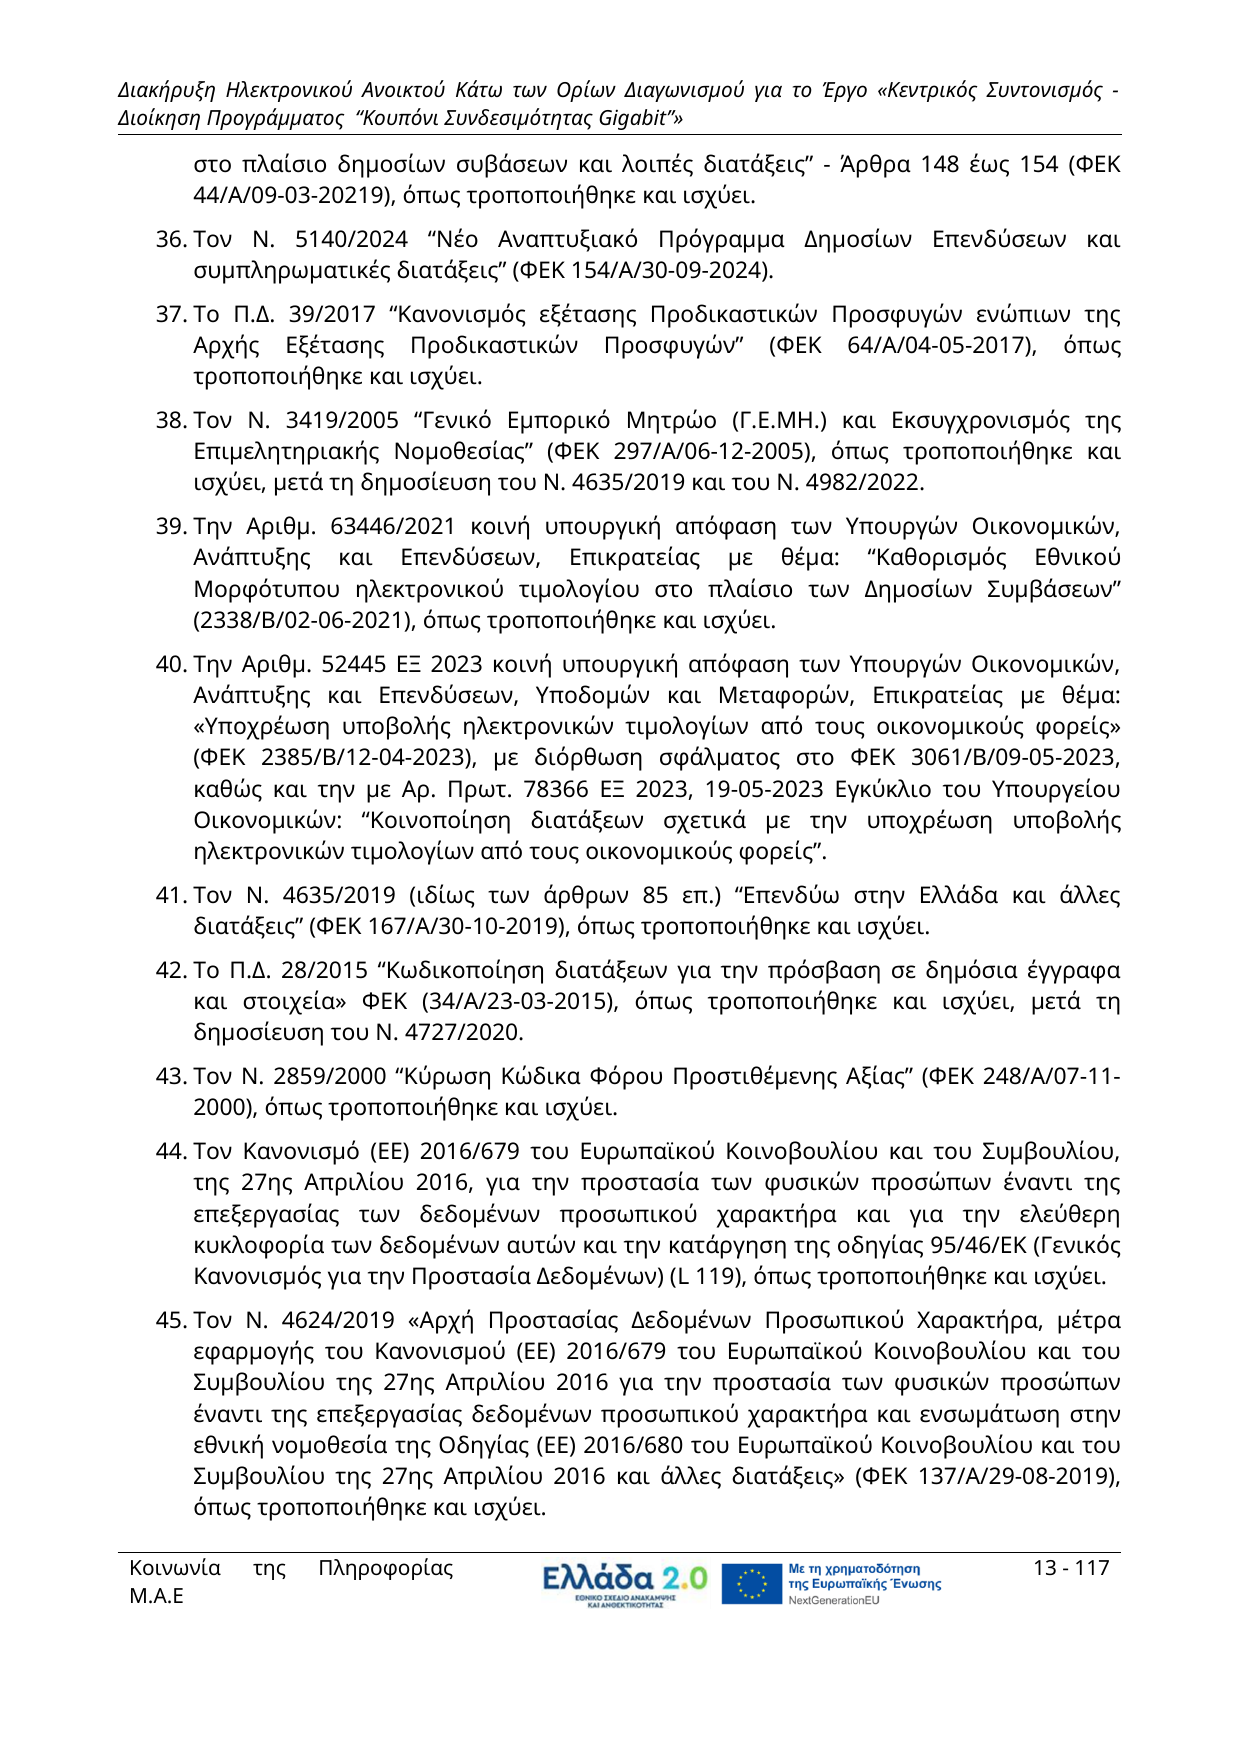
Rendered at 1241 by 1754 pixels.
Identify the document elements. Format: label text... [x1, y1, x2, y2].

list Το Π.Δ. 39/2017 “Κανονισμός εξέτασης Προδικαστικών Προσφυγών ενώπιων της Αρχής Εξέτασης Προδικαστικών Προσφυγών” (ΦΕΚ 64/Α/04-05-2017), όπως τροποποιήθηκε και ισχύει. [156, 297, 1122, 391]
list Τον Ν. 3419/2005 “Γενικό Εμπορικό Μητρώο (Γ.Ε.ΜΗ.) και Εκσυγχρονισμός της Επιμελητηριακής Νομοθεσίας” (ΦΕΚ 297/Α/06-12-2005), όπως τροποποιήθηκε και ισχύει, μετά τη δημοσίευση του Ν. 4635/2019 και του Ν. 4982/2022. [156, 404, 1122, 497]
list Τον Ν. 4624/2019 «Αρχή Προστασίας Δεδομένων Προσωπικού Χαρακτήρα, μέτρα εφαρμογής του Κανονισμού (ΕΕ) 2016/679 του Ευρωπαϊκού Κοινοβουλίου και του Συμβουλίου της 27ης Απριλίου 2016 για την προστασία των φυσικών προσώπων έναντι της επεξεργασίας δεδομένων προσωπικού χαρακτήρα και ενσωμάτωση στην εθνική νομοθεσία της Οδηγίας (ΕΕ) 2016/680 του Ευρωπαϊκού Κοινοβουλίου και του Συμβουλίου της 27ης Απριλίου 2016 και άλλες διατάξεις» (ΦΕΚ 137/Α/29-08-2019), όπως τροποποιήθηκε και ισχύει. [156, 1304, 1122, 1522]
list Την Αριθμ. 63446/2021 κοινή υπουργική απόφαση των Υπουργών Οικονομικών, Ανάπτυξης και Επενδύσεων, Επικρατείας με θέμα: “Καθορισμός Εθνικού Μορφότυπου ηλεκτρονικού τιμολογίου στο πλαίσιο των Δημοσίων Συμβάσεων” (2338/Β/02-06-2021), όπως τροποποιήθηκε και ισχύει. [156, 510, 1122, 635]
list Τον Ν. 4635/2019 (ιδίως των άρθρων 85 επ.) “Επενδύω στην Ελλάδα και άλλες διατάξεις” (ΦΕΚ 167/Α/30-10-2019), όπως τροποποιήθηκε και ισχύει. [156, 879, 1122, 941]
list Τον Ν. 5140/2024 “Νέο Αναπτυξιακό Πρόγραμμα Δημοσίων Επενδύσεων και συμπληρωματικές διατάξεις” (ΦΕΚ 154/Α/30-09-2024). [156, 222, 1122, 285]
list Το Π.Δ. 28/2015 “Κωδικοποίηση διατάξεων για την πρόσβαση σε δημόσια έγγραφα και στοιχεία» ΦΕΚ (34/Α/23-03-2015), όπως τροποποιήθηκε και ισχύει, μετά τη δημοσίευση του Ν. 4727/2020. [156, 954, 1122, 1047]
list Τον Κανονισμό (ΕΕ) 2016/679 του Ευρωπαϊκού Κοινοβουλίου και του Συμβουλίου, της 27ης Απριλίου 2016, για την προστασία των φυσικών προσώπων έναντι της επεξεργασίας των δεδομένων προσωπικού χαρακτήρα και για την ελεύθερη κυκλοφορία των δεδομένων αυτών και την κατάργηση της οδηγίας 95/46/ΕΚ (Γενικός Κανονισμός για την Προστασία Δεδομένων) (L 119), όπως τροποποιήθηκε και ισχύει. [156, 1135, 1122, 1291]
picture [541, 1557, 948, 1609]
list Την Αριθμ. 52445 ΕΞ 2023 κοινή υπουργική απόφαση των Υπουργών Οικονομικών, Ανάπτυξης και Επενδύσεων, Υποδομών και Μεταφορών, Επικρατείας με θέμα: «Υποχρέωση υποβολής ηλεκτρονικών τιμολογίων από τους οικονομικούς φορείς» (ΦΕΚ 2385/Β/12-04-2023), με διόρθωση σφάλματος στο ΦΕΚ 3061/Β/09-05-2023, καθώς και την με Αρ. Πρωτ. 78366 ΕΞ 2023, 19-05-2023 Εγκύκλιο του Υπουργείου Οικονομικών: “Κοινοποίηση διατάξεων σχετικά με την υποχρέωση υποβολής ηλεκτρονικών τιμολογίων από τους οικονομικούς φορείς”. [156, 647, 1122, 866]
list Τον Ν. 2859/2000 “Κύρωση Κώδικα Φόρου Προστιθέμενης Αξίας” (ΦΕΚ 248/Α/07-11-2000), όπως τροποποιήθηκε και ισχύει. [156, 1060, 1122, 1122]
